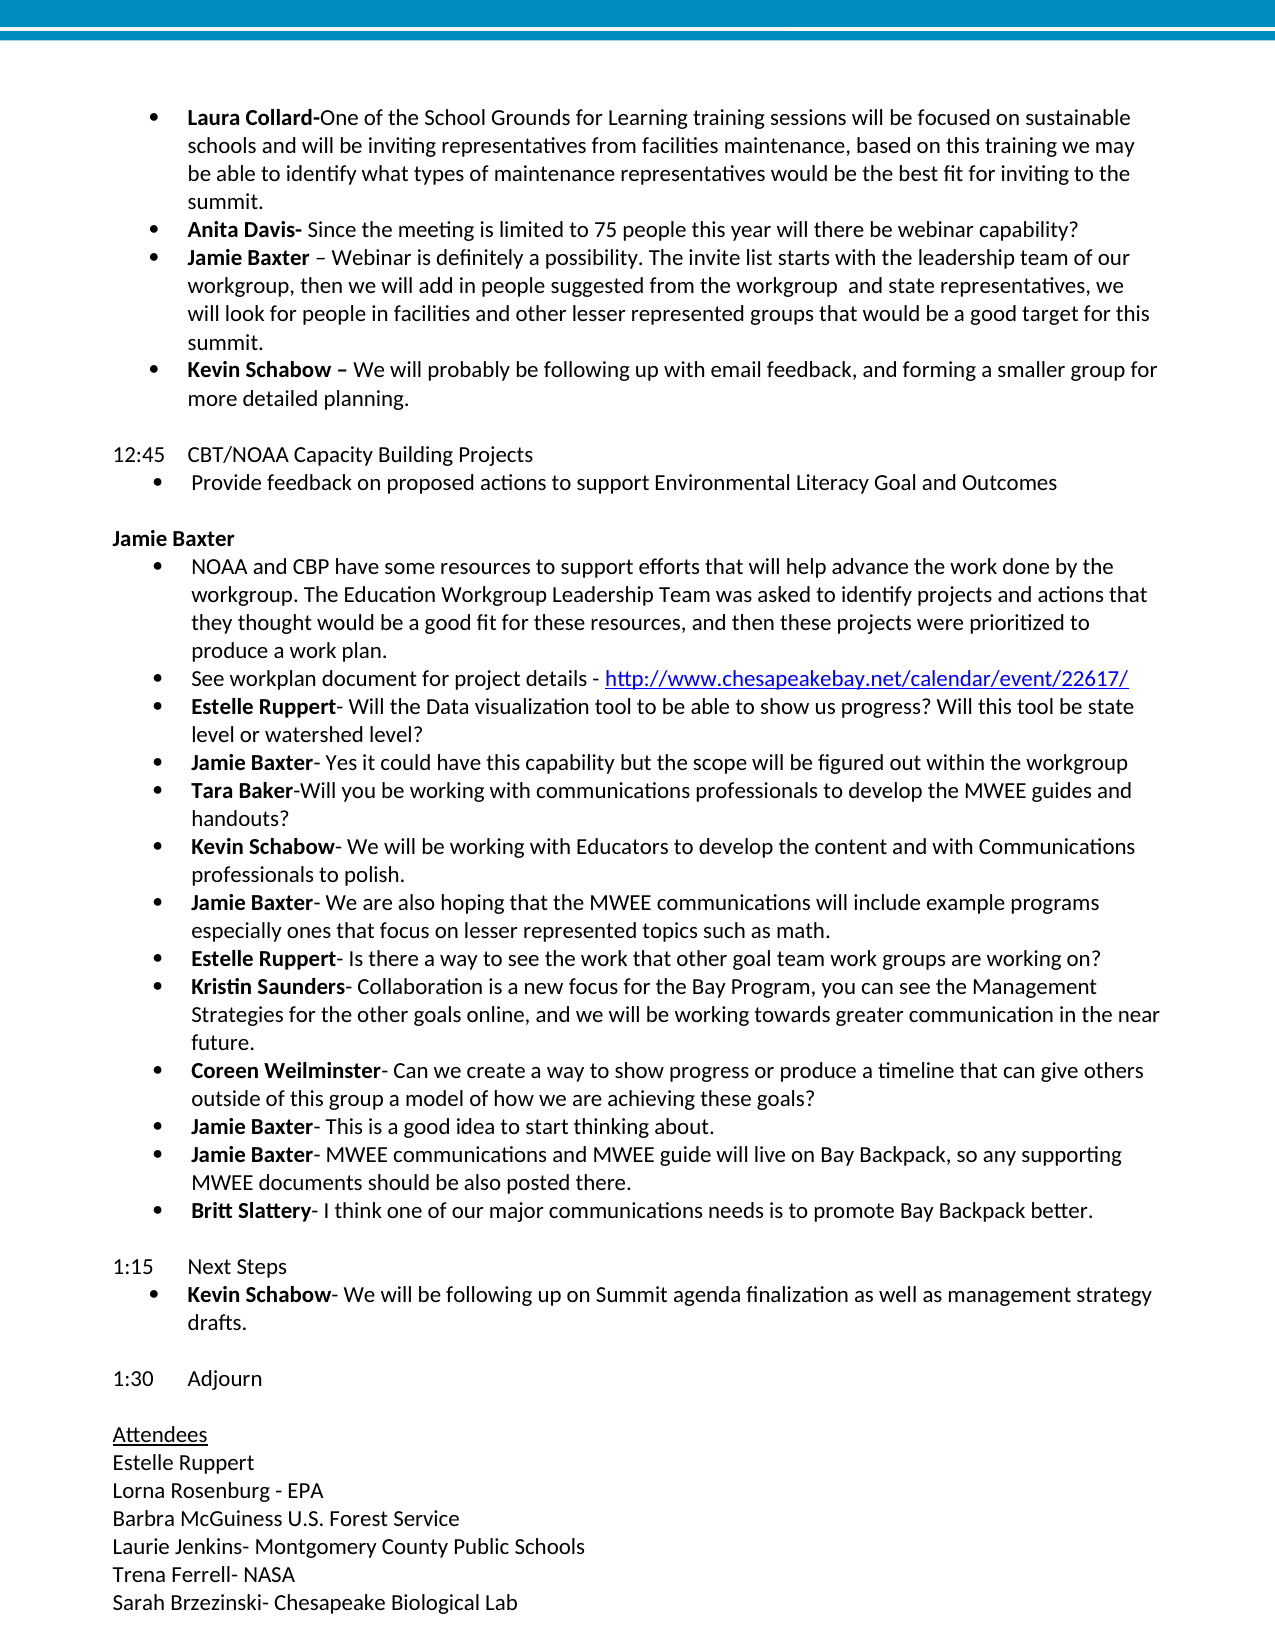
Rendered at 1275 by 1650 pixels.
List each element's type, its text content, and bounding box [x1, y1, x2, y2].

text Trena Ferrell- NASA [112, 1561, 1162, 1588]
list Kevin Schabow- We will be following up on Summit agenda finalization as well as management strategy drafts. [150, 1280, 1162, 1336]
list Jamie Baxter – Webinar is definitely a possibility. The invite list starts with the leadership team of our workgroup, then we will add in people suggested from the workgroup and state representatives, we will look for people in facilities and other lesser represented groups that would be a good target for this summit. [150, 243, 1162, 356]
list Kevin Schabow- We will be working with Educators to develop the content and with Communications professionals to polish. [153, 832, 1162, 888]
text Attendees [112, 1420, 1162, 1448]
list Jamie Baxter- MWEE communications and MWEE guide will live on Bay Backpack, so any supporting MWEE documents should be also posted there. [153, 1140, 1162, 1196]
list Estelle Ruppert- Is there a way to see the work that other goal team work groups are working on? [153, 944, 1162, 972]
text Jamie Baxter [112, 524, 1162, 552]
list NOAA and CBP have some resources to support efforts that will help advance the work done by the workgroup. The Education Workgroup Leadership Team was asked to identify projects and actions that they thought would be a good fit for these resources, and then these projects were prioritized to produce a work plan. [153, 552, 1162, 664]
text Barbra McGuiness U.S. Forest Service [112, 1504, 1162, 1532]
list Britt Slattery- I think one of our major communications needs is to promote Bay Backpack better. [153, 1196, 1162, 1224]
list Coreen Weilminster- Can we create a way to show progress or produce a timeline that can give others outside of this group a model of how we are achieving these goals? [153, 1056, 1162, 1112]
list Kristin Saunders- Collaboration is a new focus for the Bay Program, you can see the Management Strategies for the other goals online, and we will be working towards greater communication in the near future. [153, 972, 1162, 1056]
text 1:15 Next Steps [112, 1252, 1162, 1280]
list Anita Davis- Since the meeting is limited to 75 people this year will there be webinar capability? [150, 216, 1162, 243]
list Estelle Ruppert- Will the Data visualization tool to be able to show us progress? Will this tool be state level or watershed level? [153, 692, 1162, 748]
list Jamie Baxter- This is a good idea to start thinking about. [153, 1112, 1162, 1140]
list Jamie Baxter- We are also hoping that the MWEE communications will include example programs especially ones that focus on lesser represented topics such as math. [153, 888, 1162, 944]
list Tara Baker-Will you be working with communications professionals to develop the MWEE guides and handouts? [153, 776, 1162, 832]
text 1:30 Adjourn [112, 1364, 1162, 1392]
list Jamie Baxter- Yes it could have this capability but the scope will be figured out within the workgroup [153, 748, 1162, 776]
list See workplan document for project details - http://www.chesapeakebay.net/calendar/event/22617/ [153, 664, 1162, 692]
text 12:45 CBT/NOAA Capacity Building Projects [112, 440, 1162, 468]
text Laurie Jenkins- Montgomery County Public Schools [112, 1532, 1162, 1561]
list Provide feedback on proposed actions to support Environmental Literacy Goal and Outcomes [153, 468, 1162, 496]
text Sarah Brzezinski- Chesapeake Biological Lab [112, 1588, 1162, 1617]
list Laura Collard-One of the School Grounds for Learning training sessions will be focused on sustainable schools and will be inviting representatives from facilities maintenance, based on this training we may be able to identify what types of maintenance representatives would be the best fit for inviting to the summit. [150, 103, 1162, 216]
text Estelle Ruppert [112, 1448, 1162, 1476]
text Lorna Rosenburg - EPA [112, 1476, 1162, 1504]
list Kevin Schabow – We will probably be following up with email feedback, and forming a smaller group for more detailed planning. [150, 356, 1162, 412]
